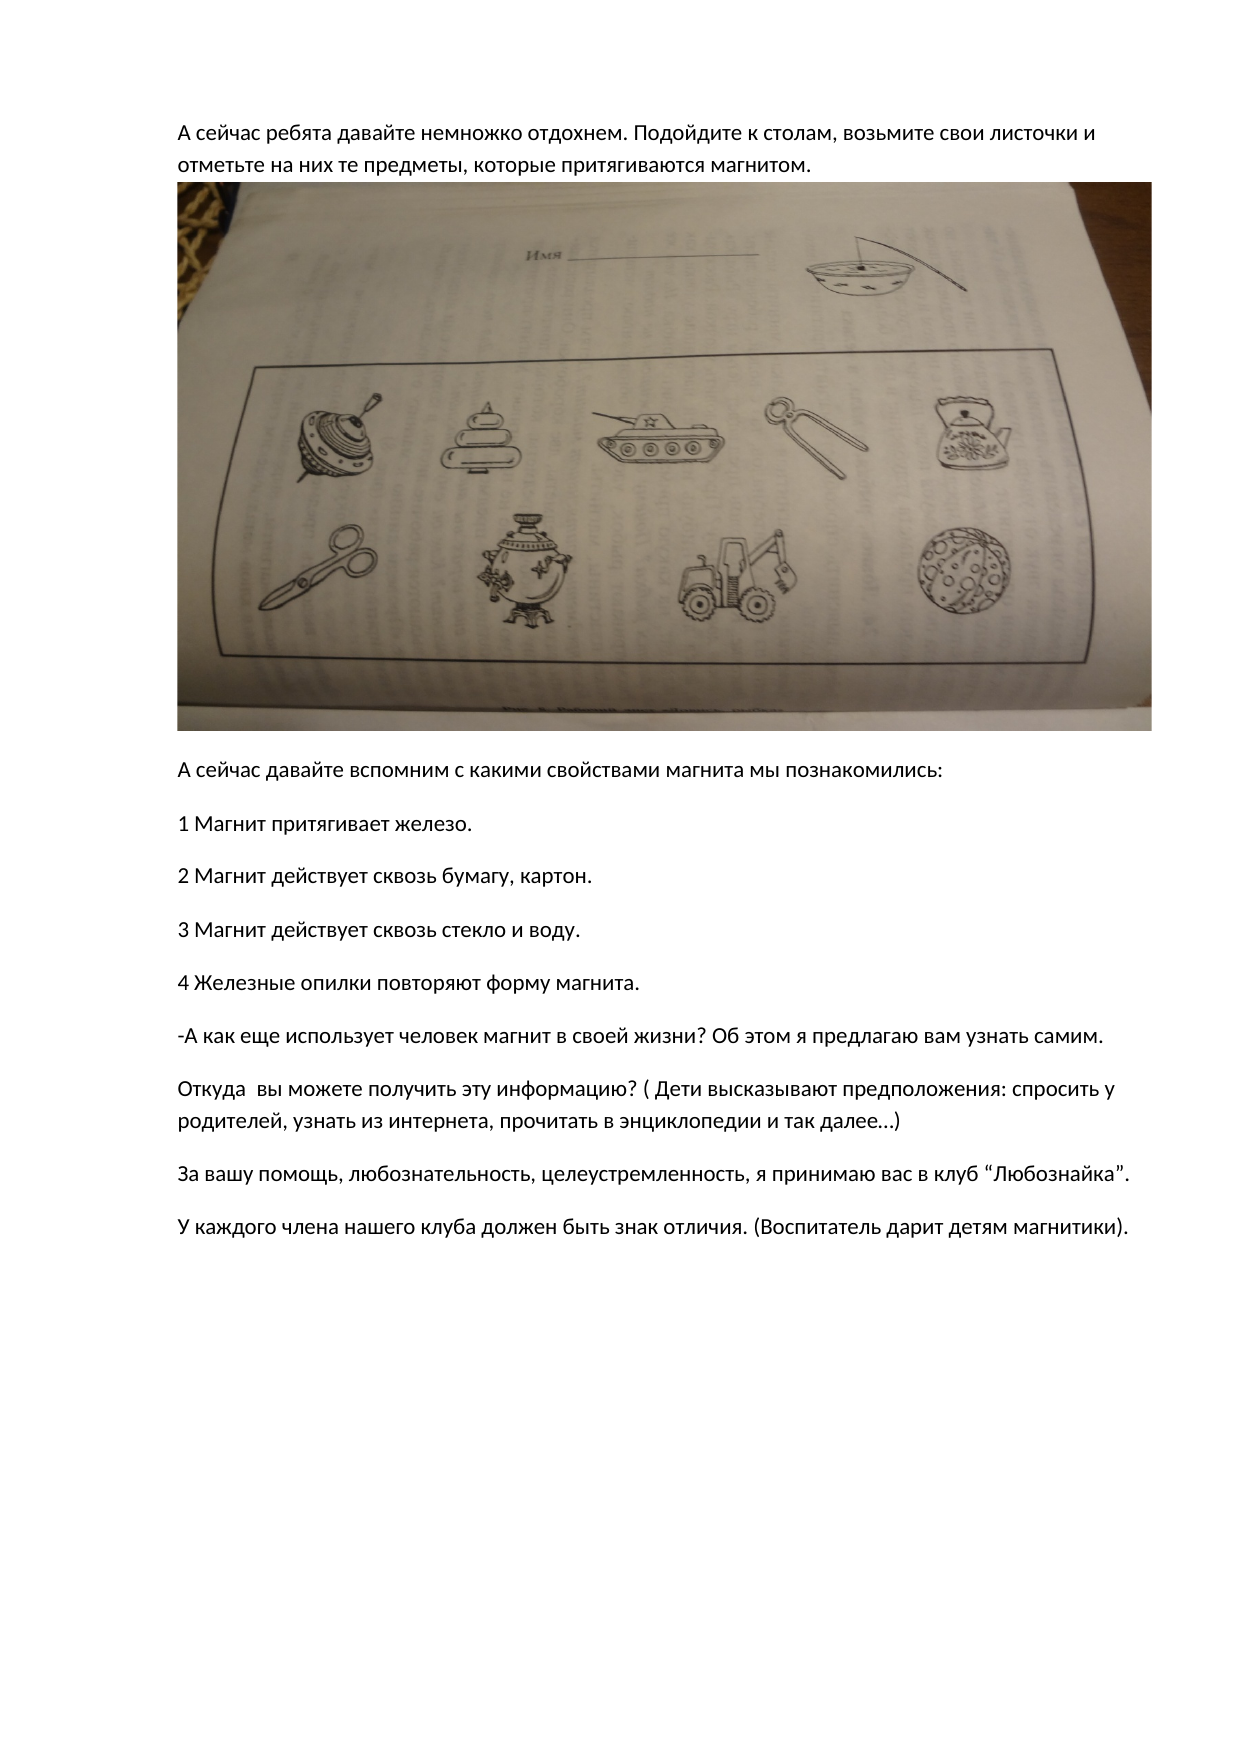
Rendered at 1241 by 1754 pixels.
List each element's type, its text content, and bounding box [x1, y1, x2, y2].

text А сейчас давайте вспомним с какими свойствами магнита мы познакомились: [177, 756, 1152, 784]
text 2 Магнит действует сквозь бумагу, картон. [177, 862, 1152, 890]
text За вашу помощь, любознательность, целеустремленность, я принимаю вас в клуб “Любознайка”. [177, 1159, 1152, 1187]
text 3 Магнит действует сквозь стекло и воду. [177, 915, 1152, 943]
picture [177, 182, 1152, 731]
text А сейчас ребята давайте немножко отдохнем. Подойдите к столам, возьмите свои листочки и отметьте на них те предметы, которые притягиваются магнитом. [177, 118, 1152, 182]
text 1 Магнит притягивает железо. [177, 809, 1152, 837]
text Откуда вы можете получить эту информацию? ( Дети высказывают предположения: спросить у родителей, узнать из интернета, прочитать в энциклопедии и так далее…) [177, 1074, 1152, 1134]
text 4 Железные опилки повторяют форму магнита. [177, 968, 1152, 996]
text -А как еще использует человек магнит в своей жизни? Об этом я предлагаю вам узнать самим. [177, 1021, 1152, 1049]
text У каждого члена нашего клуба должен быть знак отличия. (Воспитатель дарит детям магнитики). [177, 1212, 1152, 1240]
